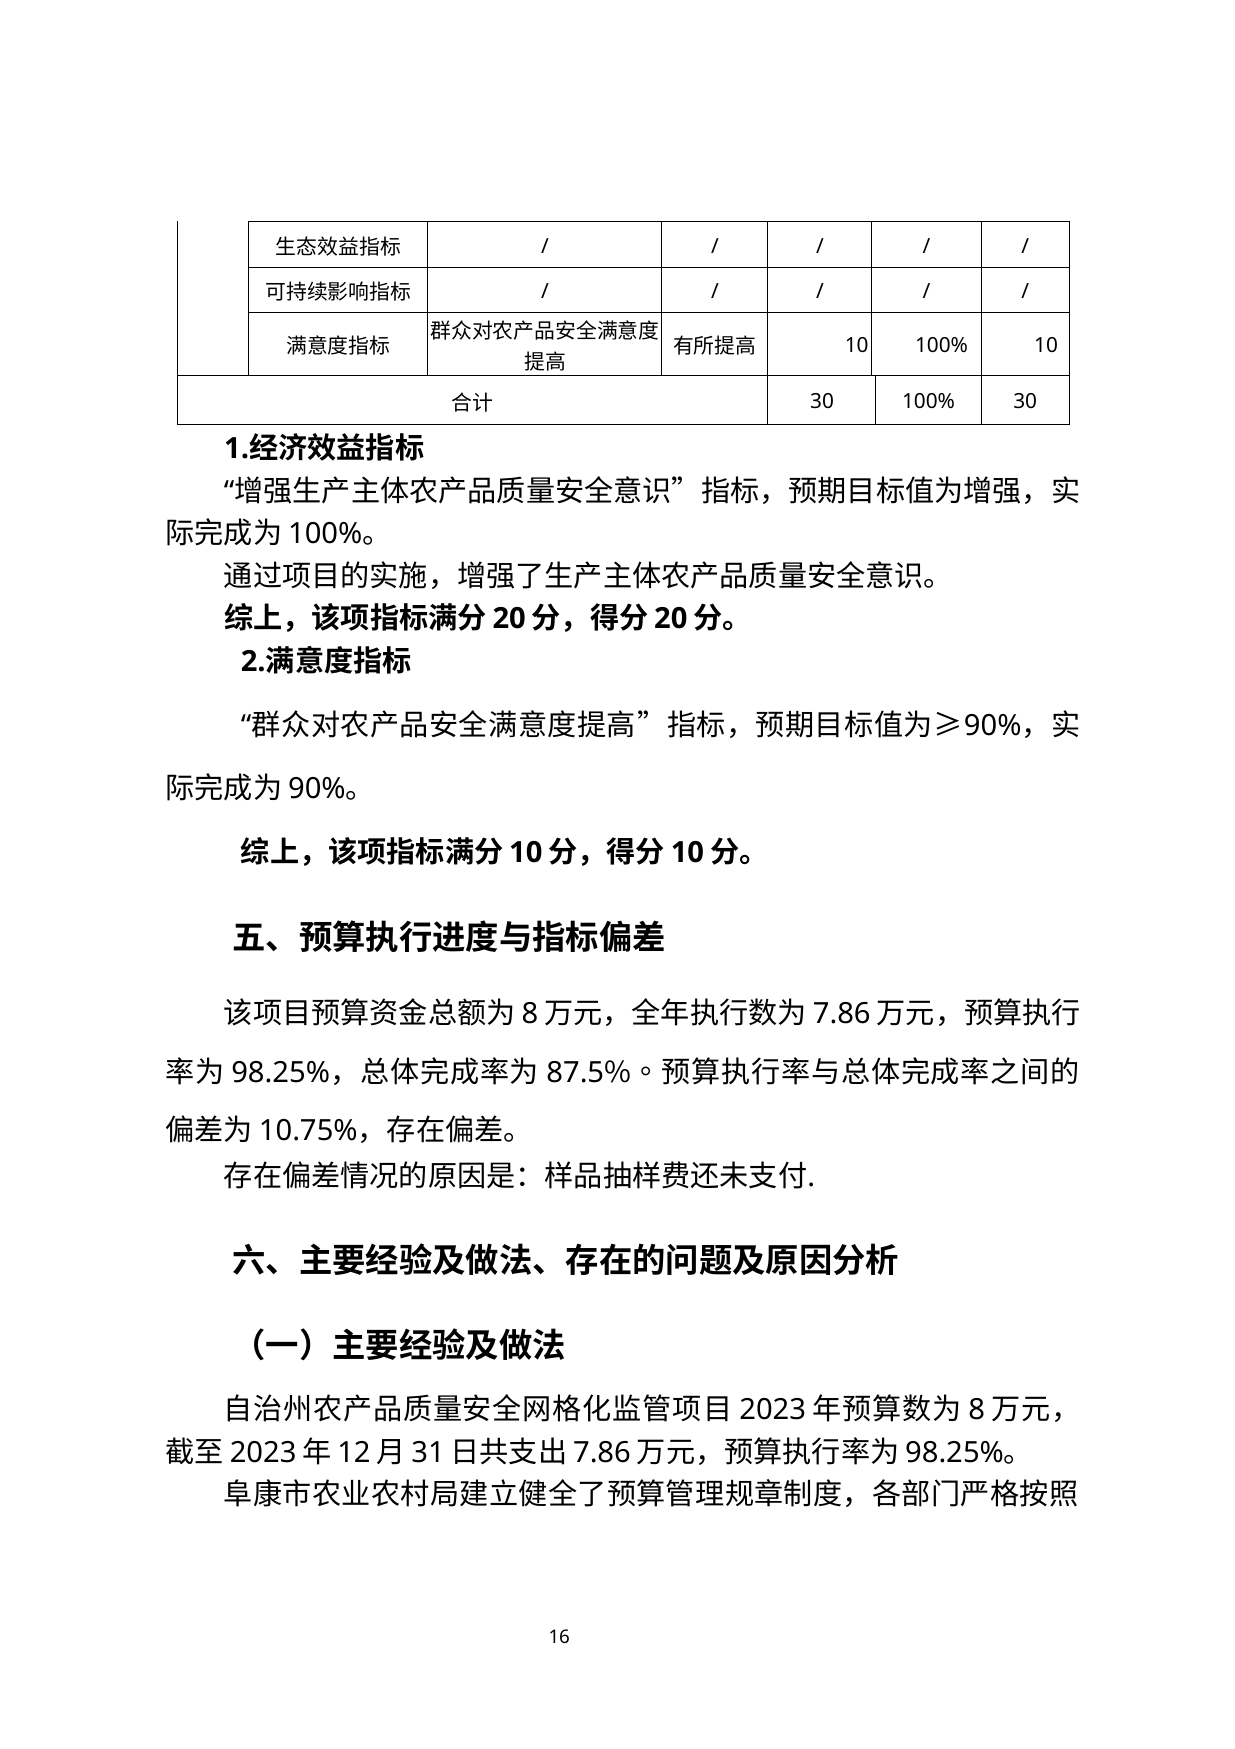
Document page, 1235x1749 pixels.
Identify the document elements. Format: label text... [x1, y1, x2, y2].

table_cell 生态效益指标 [249, 222, 427, 267]
table_cell 10 [768, 313, 871, 375]
text 通过项目的实施，增强了生产主体农产品质量安全意识。 [165, 552, 1081, 595]
table_cell / [662, 222, 767, 267]
table_cell 30 [982, 376, 1069, 424]
table_cell / [982, 268, 1069, 312]
table_cell 可持续影响指标 [249, 268, 427, 312]
text “增强生产主体农产品质量安全意识”指标，预期目标值为增强，实际完成为100%。 [165, 467, 1081, 552]
subtitle 六、主要经验及做法、存在的问题及原因分析 [165, 1216, 1081, 1301]
table_cell 100% [872, 313, 981, 375]
table_cell / [768, 222, 871, 267]
list （一）主要经验及做法 [165, 1301, 1081, 1386]
table_cell 有所提高 [662, 313, 767, 375]
text 2.满意度指标 [165, 637, 1081, 680]
table_cell / [662, 268, 767, 312]
text 存在偏差情况的原因是：样品抽样费还未支付. [165, 1152, 1081, 1194]
table_cell 30 [768, 376, 875, 424]
subtitle 五、预算执行进度与指标偏差 [165, 892, 1081, 977]
table_cell 100% [876, 376, 981, 424]
table_cell / [872, 222, 981, 267]
table_cell / [428, 222, 661, 267]
text 综上，该项指标满分10分，得分10分。 [165, 828, 1081, 871]
table_cell 满意度指标 [249, 313, 427, 375]
table_cell 10 [982, 313, 1069, 375]
text 1.经济效益指标 [165, 425, 1081, 467]
table_cell 群众对农产品安全满意度提高 [428, 313, 661, 375]
text “群众对农产品安全满意度提高”指标，预期目标值为≥90%，实际完成为90%。 [165, 701, 1081, 807]
table_cell / [768, 268, 871, 312]
text 综上，该项指标满分20分，得分20分。 [165, 595, 1081, 637]
table_cell 合计 [178, 376, 767, 424]
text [165, 1471, 1081, 1513]
text 自治州农产品质量安全网格化监管项目2023年预算数为8万元，截至2023年12月31日共支出7.86万元，预算执行率为98.25%。 [165, 1386, 1081, 1471]
table_cell / [982, 222, 1069, 267]
text 该项目预算资金总额为8万元，全年执行数为7.86万元，预算执行率为98.25%，总体完成率为87.5%。预算执行率与总体完成率之间的偏差为10.75%，存在偏差。 [165, 977, 1081, 1152]
table_cell / [872, 268, 981, 312]
table_cell / [428, 268, 661, 312]
